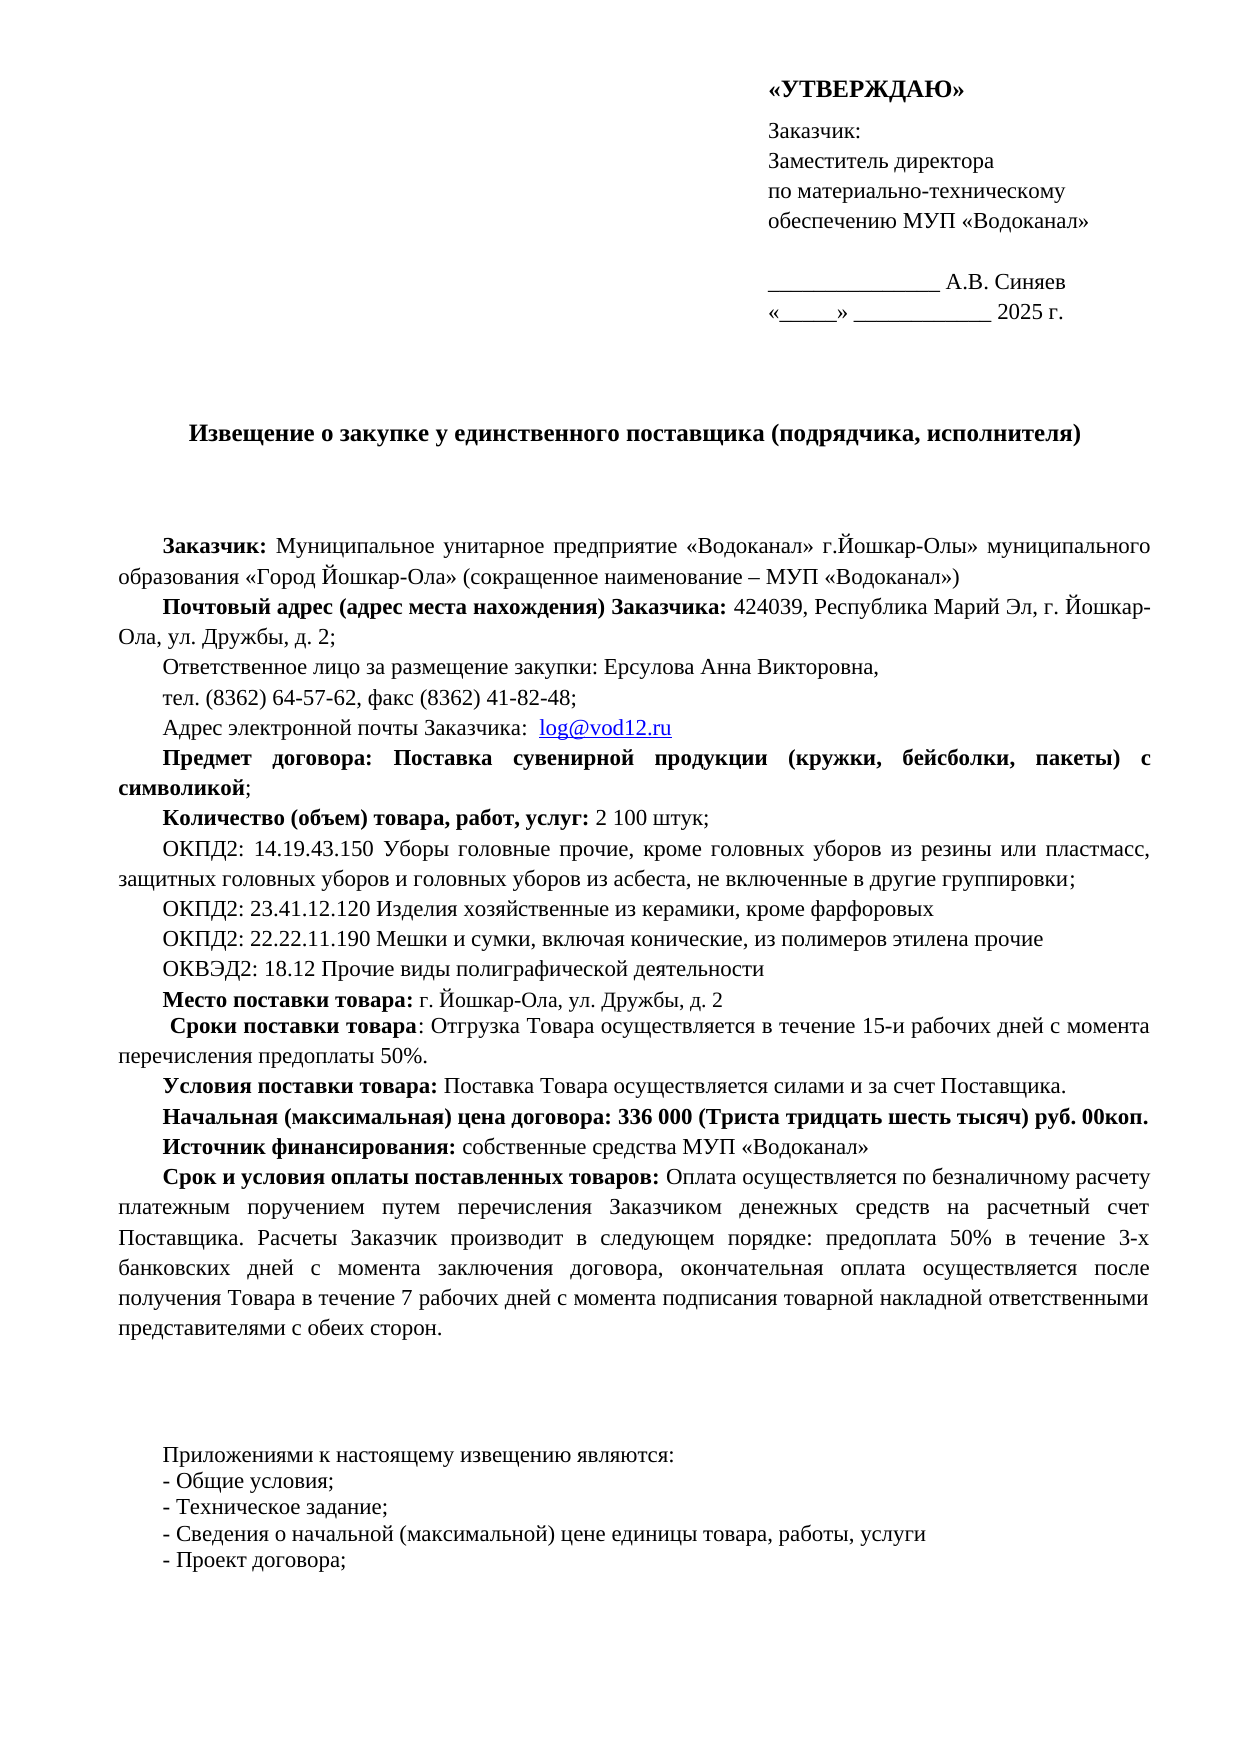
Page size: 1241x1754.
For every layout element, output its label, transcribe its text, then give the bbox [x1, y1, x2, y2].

text Заместитель директора [664, 147, 1152, 173]
text ОКПД2: 23.41.12.120 Изделия хозяйственные из керамики, кроме фарфоровых [118, 895, 1152, 921]
text тел. (8362) 64-57-62, факс (8362) 41-82-48; [118, 684, 1151, 710]
text - Сведения о начальной (максимальной) цене единицы товара, работы, услуги [118, 1520, 1152, 1546]
text обеспечению МУП «Водоканал» [664, 208, 1152, 234]
text ОКПД2: 22.22.11.190 Мешки и сумки, включая конические, из полимеров этилена прочие [118, 925, 1152, 952]
text Срок и условия оплаты поставленных товаров: Оплата осуществляется по безналичному расчету платежным поручением путем перечисления Заказчиком денежных средств на расчетный счет Поставщика. Расчеты Заказчик производит в следующем порядке: предоплата 50% в течение 3-х банковских дней с момента заключения договора, окончательная оплата осуществляется после получения Товара в течение 7 рабочих дней с момента подписания товарной накладной ответственными представителями с обеих сторон. [118, 1163, 1151, 1341]
text Адрес электронной почты Заказчика: log@vod12.ru [118, 714, 1151, 740]
text Заказчик: Муниципальное унитарное предприятие «Водоканал» г.Йошкар-Олы» муниципального образования «Город Йошкар-Ола» (сокращенное наименование – МУП «Водоканал») [118, 533, 1152, 589]
text Источник финансирования: собственные средства МУП «Водоканал» [118, 1133, 1152, 1159]
text Заказчик: [664, 117, 1152, 143]
text Предмет договора: Поставка сувенирной продукции (кружки, бейсболки, пакеты) с символикой; [118, 744, 1152, 801]
list Почтовый адрес (адрес места нахождения) Заказчика: 424039, Республика Марий Эл, г. Йошкар-Ола, ул. Дружбы, д. 2; [118, 593, 1152, 649]
text ОКВЭД2: 18.12 Прочие виды полиграфической деятельности [118, 956, 1152, 982]
text ОКПД2: 14.19.43.150 Уборы головные прочие, кроме головных уборов из резины или пластмасс, защитных головных уборов и головных уборов из асбеста, не включенные в другие группировки; [118, 835, 1152, 891]
text Ответственное лицо за размещение закупки: Ерсулова Анна Викторовна, [118, 653, 1151, 680]
text Место поставки товара: г. Йошкар-Ола, ул. Дружбы, д. 2 [118, 986, 1152, 1012]
text Количество (объем) товара, работ, услуг: 2 100 штук; [118, 804, 1152, 831]
list Условия поставки товара: Поставка Товара осуществляется силами и за счет Поставщика. [118, 1072, 1152, 1099]
text _______________ А.В. Синяев [664, 268, 1152, 294]
text по материально-техническому [664, 177, 1152, 204]
text - Общие условия; [118, 1467, 1152, 1493]
list Сроки поставки товара: Отгрузка Товара осуществляется в течение 15-и рабочих дней с момента перечисления предоплаты 50%. [118, 1012, 1152, 1069]
text - Проект договора; [118, 1546, 1152, 1572]
text «УТВЕРЖДАЮ» [718, 74, 1152, 103]
text Начальная (максимальная) цена договора: 336 000 (Триста тридцать шесть тысяч) руб. 00коп. [118, 1103, 1152, 1129]
text - Техническое задание; [118, 1493, 1152, 1520]
text Извещение о закупке у единственного поставщика (подрядчика, исполнителя) [118, 418, 1152, 446]
text Приложениями к настоящему извещению являются: [118, 1441, 1152, 1467]
text «_____» ____________ 2025 г. [664, 298, 1152, 324]
